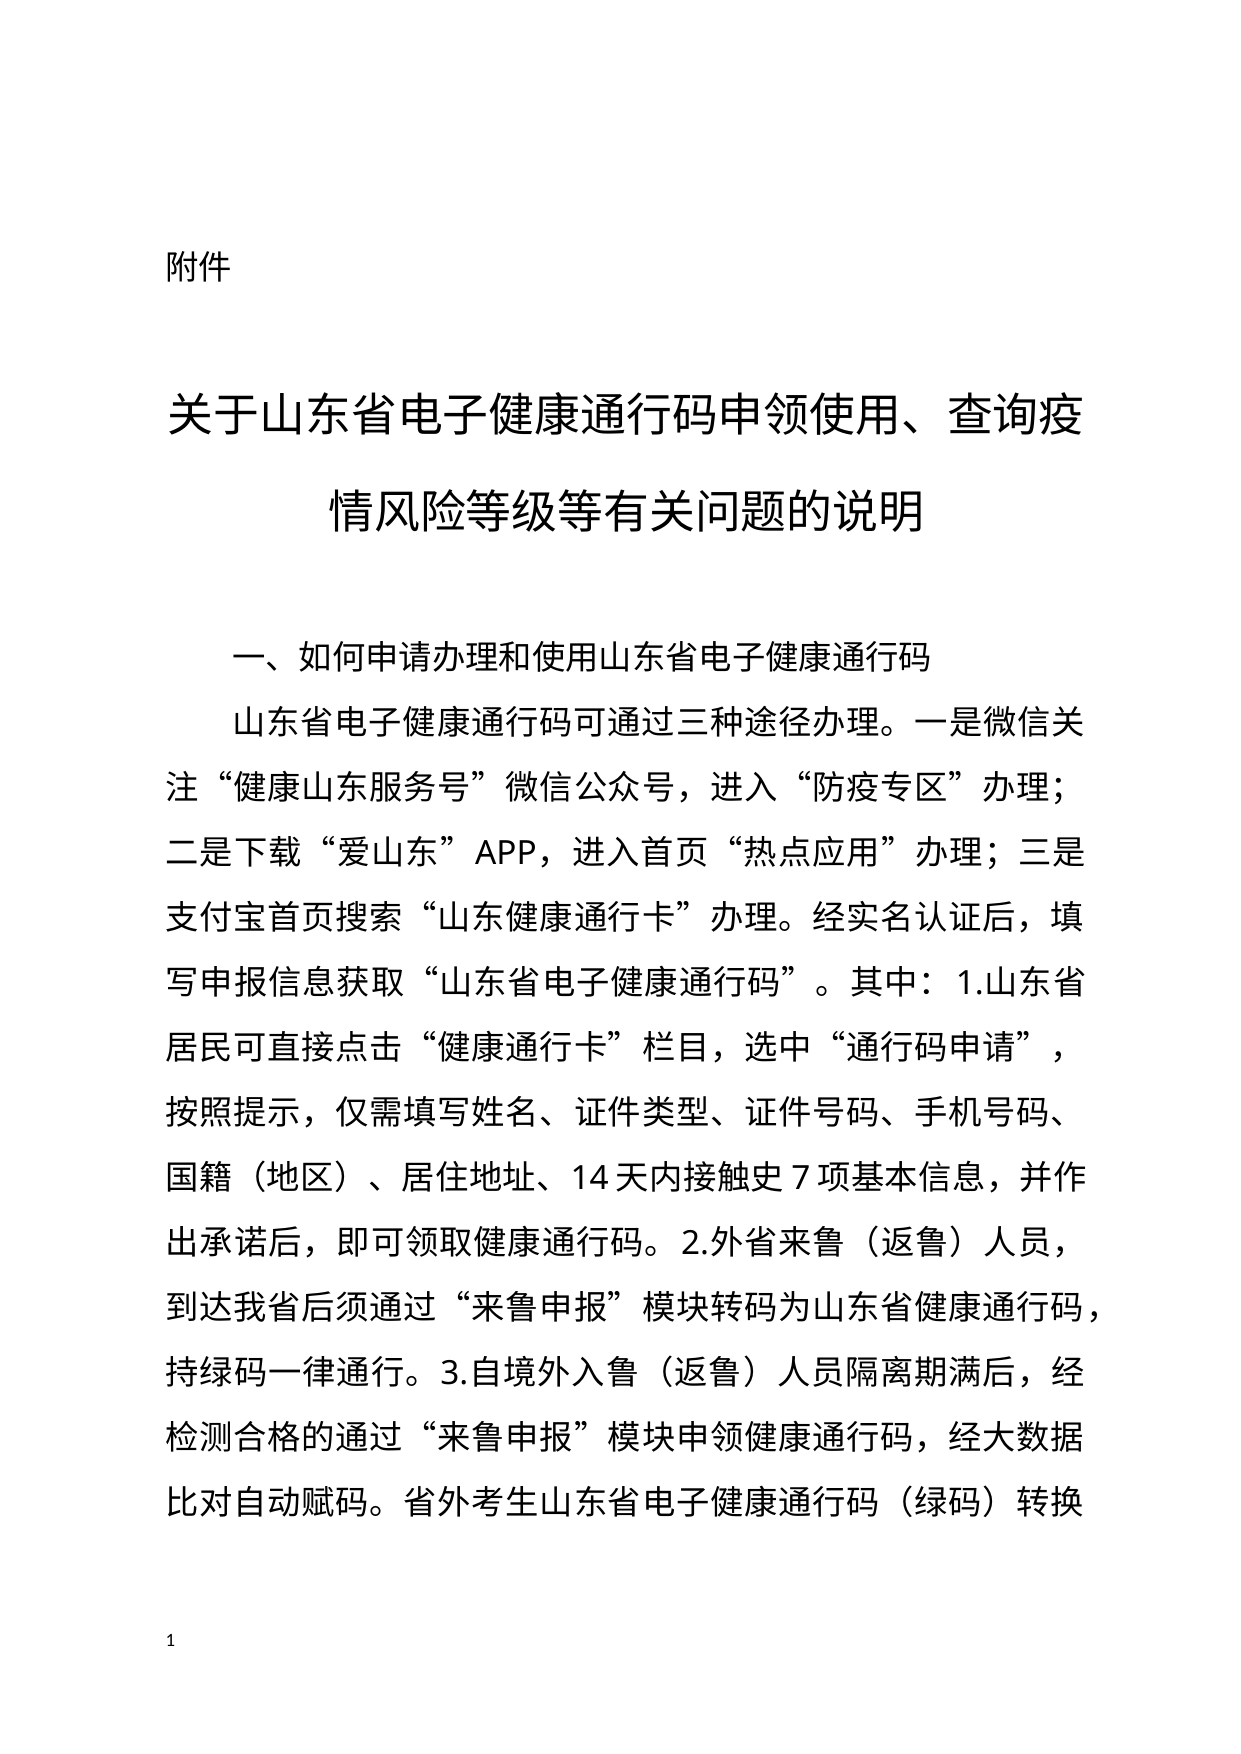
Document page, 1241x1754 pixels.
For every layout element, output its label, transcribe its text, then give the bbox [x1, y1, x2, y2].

text 附件 [165, 233, 1087, 298]
text 一、如何申请办理和使用山东省电子健康通行码 [165, 623, 1087, 688]
text 关于山东省电子健康通行码申领使用、查询疫情风险等级等有关问题的说明 [165, 363, 1087, 558]
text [165, 688, 1087, 1533]
